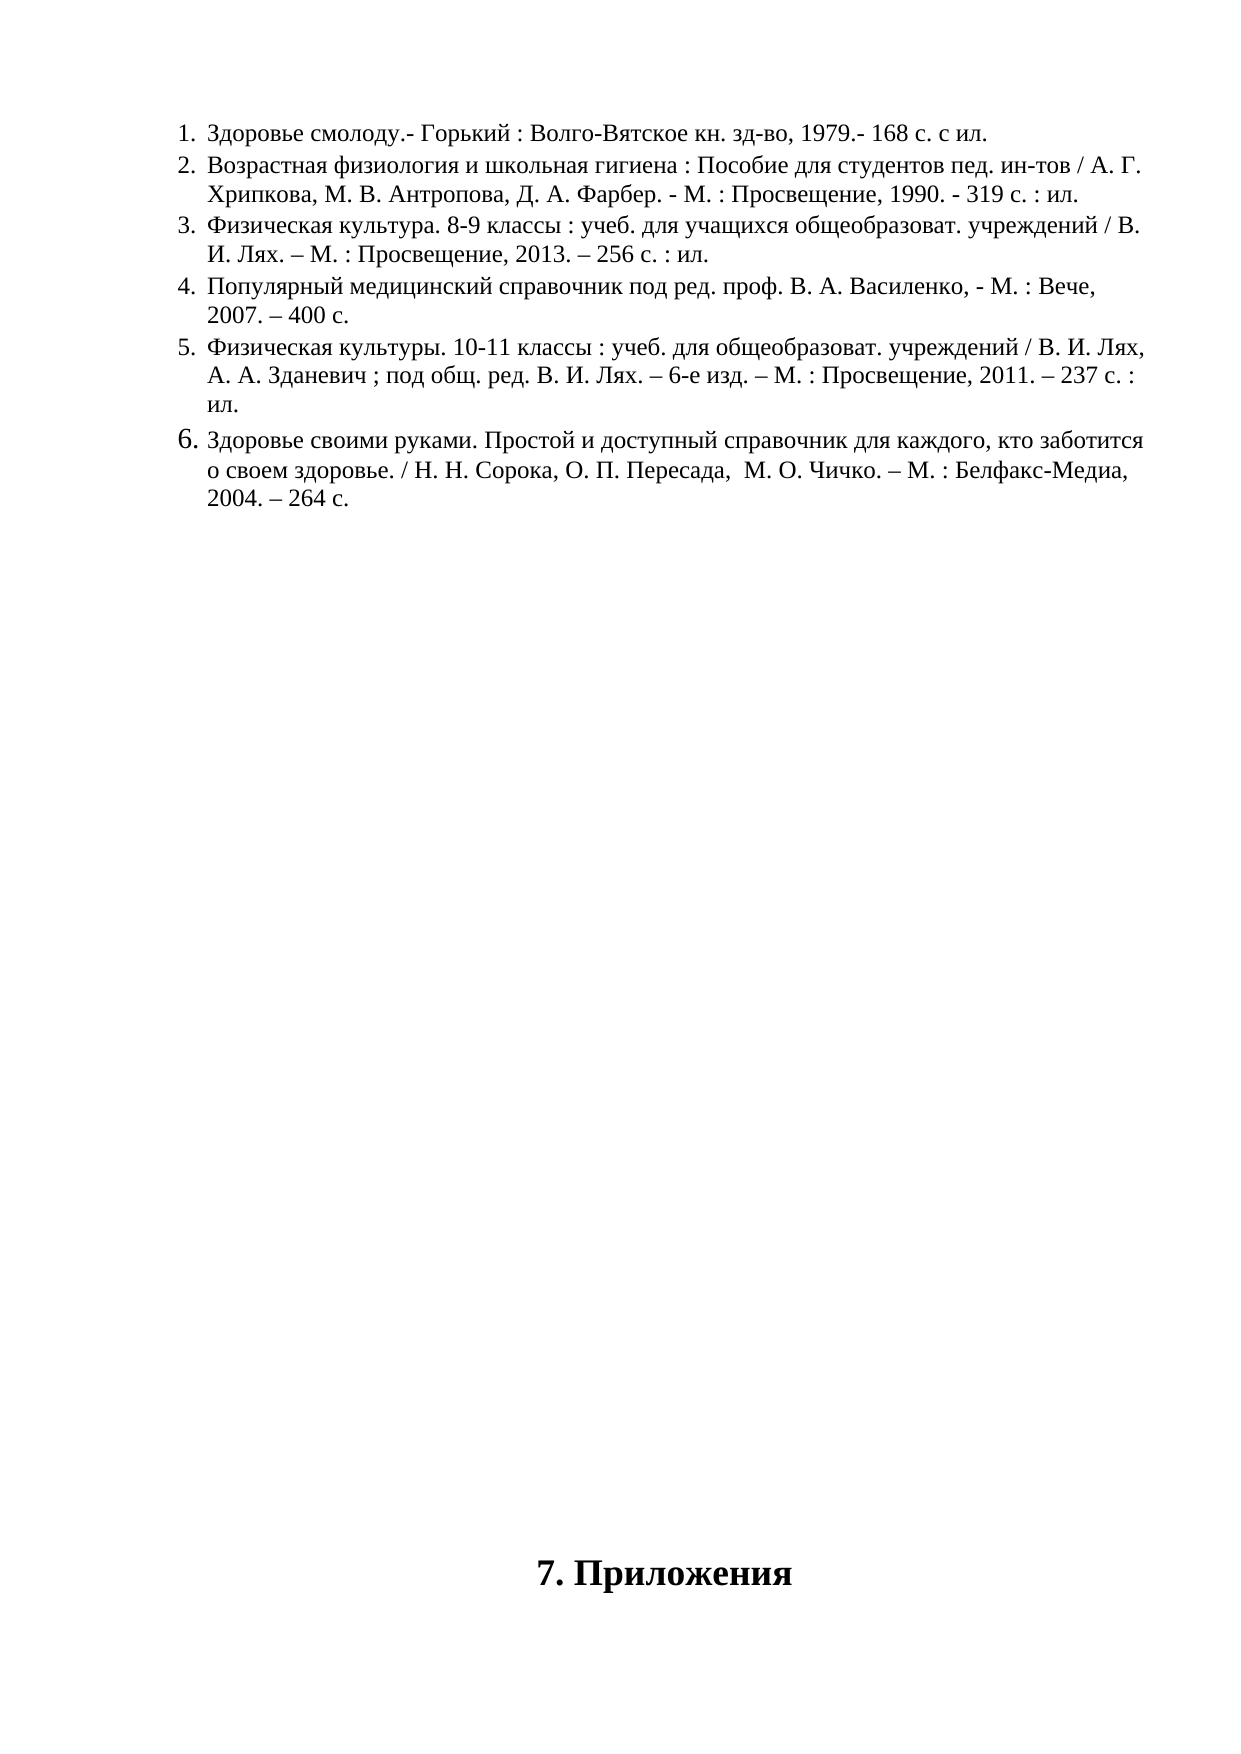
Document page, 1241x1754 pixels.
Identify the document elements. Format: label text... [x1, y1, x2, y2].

list Возрастная физиология и школьная гигиена : Пособие для студентов пед. ин-тов / А. Г. Хрипкова, М. В. Антропова, Д. А. Фарбер. - М. : Просвещение, 1990. - 319 с. : ил. [177, 150, 1152, 207]
list Популярный медицинский справочник под ред. проф. В. А. Василенко, - М. : Вече, 2007. – 400 с. [177, 271, 1152, 329]
list Физическая культура. 8-9 классы : учеб. для учащихся общеобразоват. учреждений / В. И. Лях. – М. : Просвещение, 2013. – 256 с. : ил. [177, 211, 1152, 268]
list Здоровье своими руками. Простой и доступный справочник для каждого, кто заботится о своем здоровье. / Н. Н. Сорока, О. П. Пересада, М. О. Чичко. – М. : Белфакс-Медиа, 2004. – 264 с. [177, 421, 1152, 512]
list Физическая культуры. 10-11 классы : учеб. для общеобразоват. учреждений / В. И. Лях, А. А. Зданевич ; под общ. ред. В. И. Лях. – 6-е изд. – М. : Просвещение, 2011. – 237 с. : ил. [177, 332, 1152, 418]
text 7. Приложения [177, 1550, 1152, 1593]
list Здоровье смолоду.- Горький : Волго-Вятское кн. зд-во, 1979.- 168 с. с ил. [177, 118, 1152, 147]
